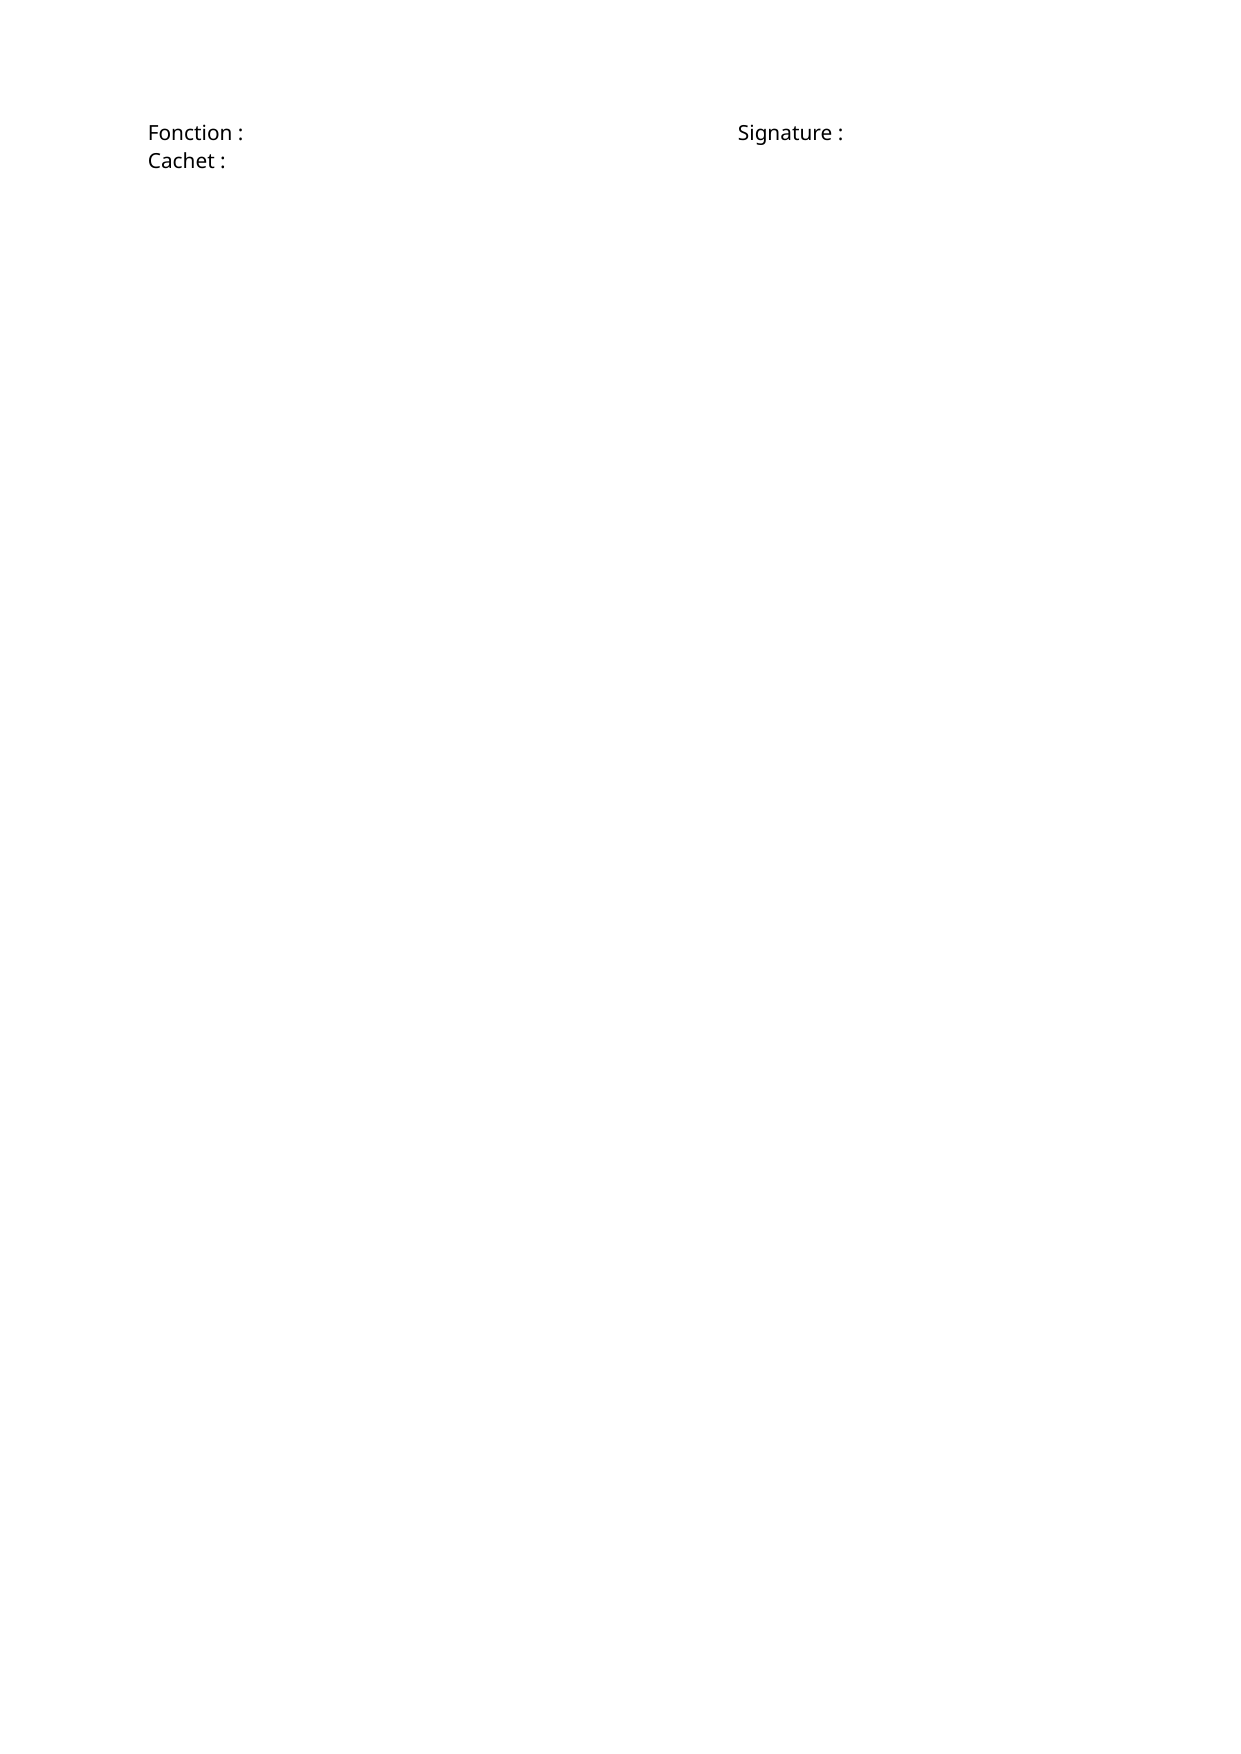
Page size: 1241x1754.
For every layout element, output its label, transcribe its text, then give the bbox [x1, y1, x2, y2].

text Cachet : [148, 147, 1093, 175]
text Fonction : Signature : [148, 118, 1093, 147]
